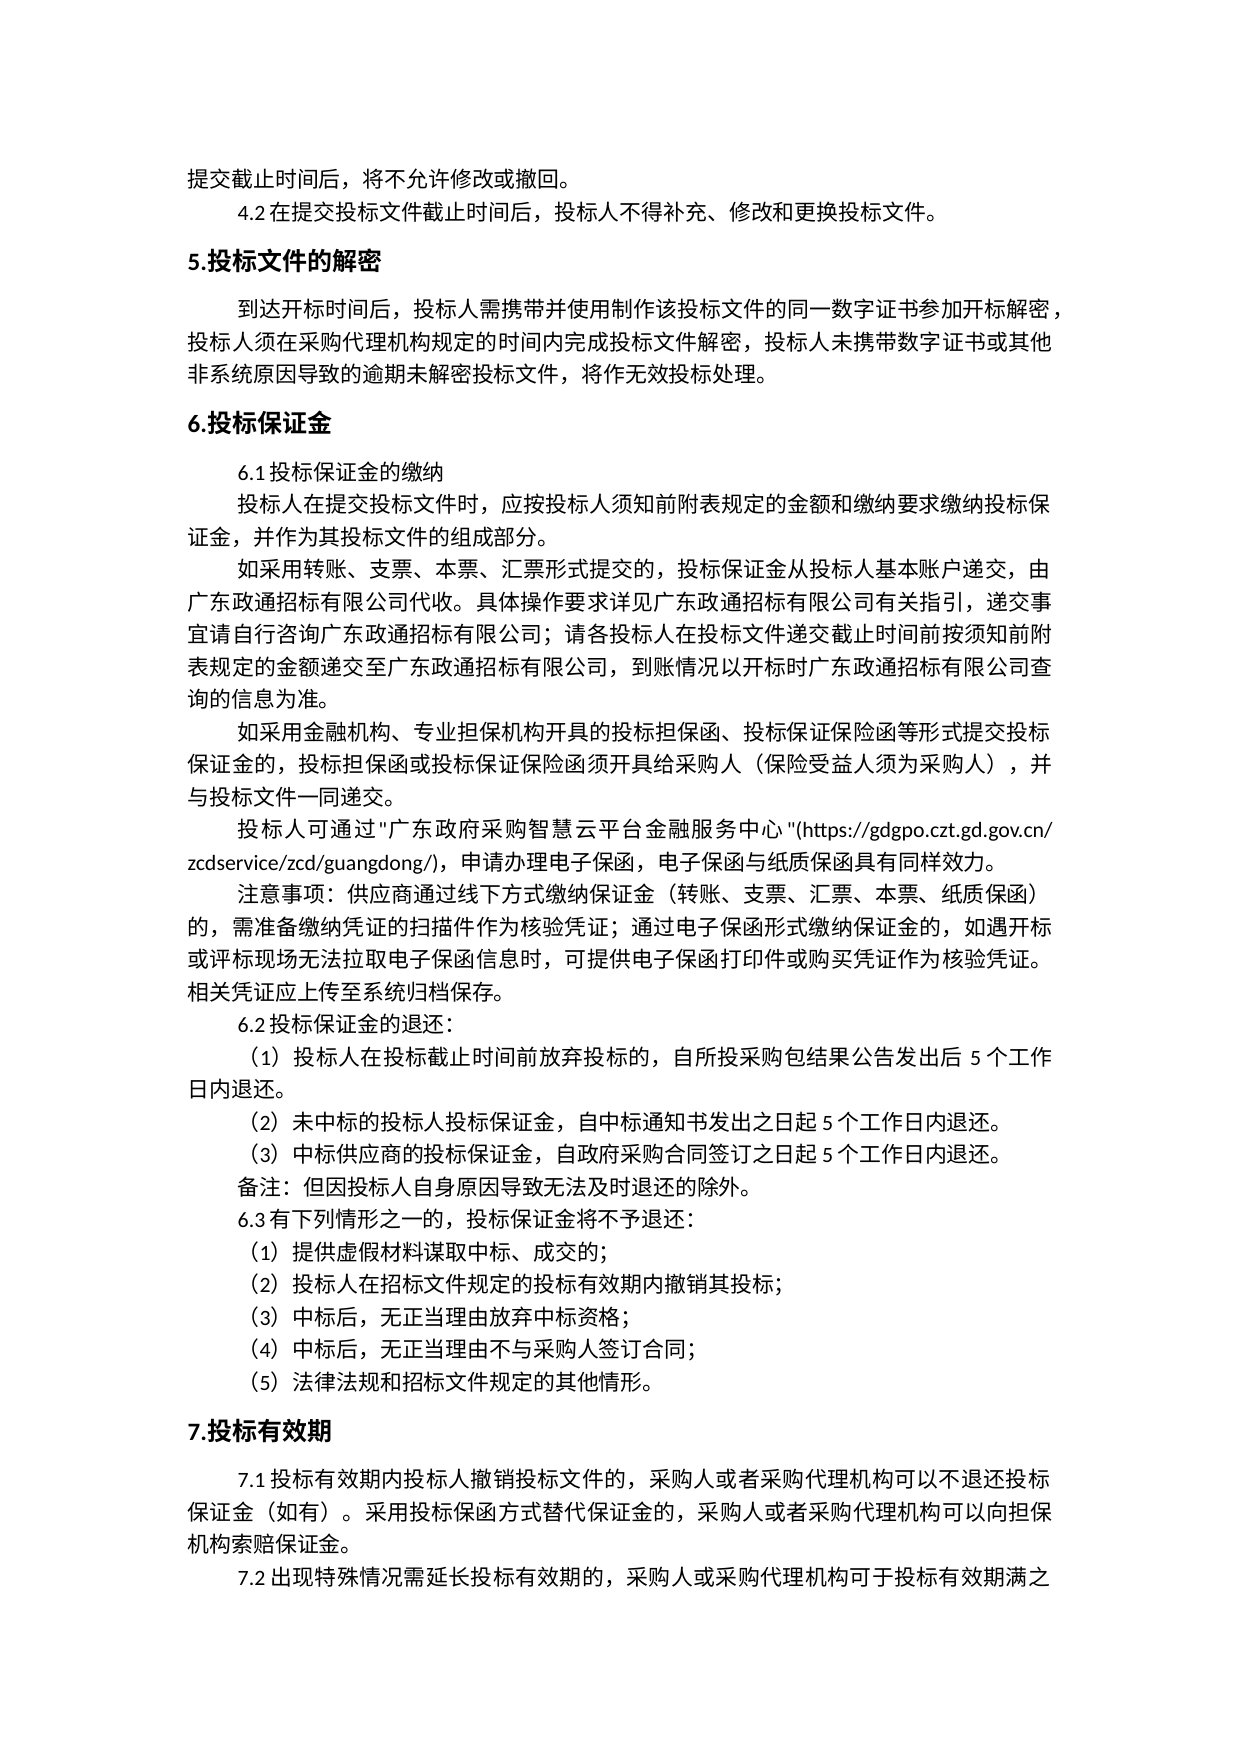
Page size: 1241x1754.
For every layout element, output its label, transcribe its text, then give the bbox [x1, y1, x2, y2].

text 备注：但因投标人自身原因导致无法及时退还的除外。 [187, 1169, 1053, 1202]
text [187, 162, 1053, 194]
text 到达开标时间后，投标人需携带并使用制作该投标文件的同一数字证书参加开标解密，投标人须在采购代理机构规定的时间内完成投标文件解密，投标人未携带数字证书或其他非系统原因导致的逾期未解密投标文件，将作无效投标处理。 [187, 292, 1053, 389]
text （3）中标供应商的投标保证金，自政府采购合同签订之日起5个工作日内退还。 [187, 1137, 1053, 1169]
text 投标人可通过"广东政府采购智慧云平台金融服务中心"(https://gdgpo.czt.gd.gov.cn/zcdservice/zcd/guangdong/)，申请办理电子保函，电子保函与纸质保函具有同样效力。 [187, 812, 1053, 877]
text 投标人在提交投标文件时，应按投标人须知前附表规定的金额和缴纳要求缴纳投标保证金，并作为其投标文件的组成部分。 [187, 487, 1053, 552]
text （3）中标后，无正当理由放弃中标资格； [187, 1299, 1053, 1332]
text 6.3有下列情形之一的，投标保证金将不予退还： [187, 1202, 1053, 1234]
text 7.投标有效期 [187, 1397, 1053, 1462]
text （1）提供虚假材料谋取中标、成交的； [187, 1234, 1053, 1267]
text （5）法律法规和招标文件规定的其他情形。 [187, 1364, 1053, 1397]
text 6.2投标保证金的退还： [187, 1007, 1053, 1039]
text 6.投标保证金 [187, 389, 1053, 454]
text （2）投标人在招标文件规定的投标有效期内撤销其投标； [187, 1267, 1053, 1299]
text （1）投标人在投标截止时间前放弃投标的，自所投采购包结果公告发出后5个工作日内退还。 [187, 1039, 1053, 1104]
text （2）未中标的投标人投标保证金，自中标通知书发出之日起5个工作日内退还。 [187, 1104, 1053, 1137]
text 注意事项：供应商通过线下方式缴纳保证金（转账、支票、汇票、本票、纸质保函）的，需准备缴纳凭证的扫描件作为核验凭证；通过电子保函形式缴纳保证金的，如遇开标或评标现场无法拉取电子保函信息时，可提供电子保函打印件或购买凭证作为核验凭证。相关凭证应上传至系统归档保存。 [187, 877, 1053, 1007]
text 5.投标文件的解密 [187, 227, 1053, 292]
text 如采用转账、支票、本票、汇票形式提交的，投标保证金从投标人基本账户递交，由广东政通招标有限公司代收。具体操作要求详见广东政通招标有限公司有关指引，递交事宜请自行咨询广东政通招标有限公司；请各投标人在投标文件递交截止时间前按须知前附表规定的金额递交至广东政通招标有限公司，到账情况以开标时广东政通招标有限公司查询的信息为准。 [187, 552, 1053, 714]
text （4）中标后，无正当理由不与采购人签订合同； [187, 1332, 1053, 1364]
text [187, 1559, 1053, 1592]
text 4.2在提交投标文件截止时间后，投标人不得补充、修改和更换投标文件。 [187, 194, 1053, 227]
text 6.1投标保证金的缴纳 [187, 454, 1053, 487]
text 如采用金融机构、专业担保机构开具的投标担保函、投标保证保险函等形式提交投标保证金的，投标担保函或投标保证保险函须开具给采购人（保险受益人须为采购人），并与投标文件一同递交。 [187, 714, 1053, 812]
text 7.1投标有效期内投标人撤销投标文件的，采购人或者采购代理机构可以不退还投标保证金（如有）。采用投标保函方式替代保证金的，采购人或者采购代理机构可以向担保机构索赔保证金。 [187, 1462, 1053, 1559]
